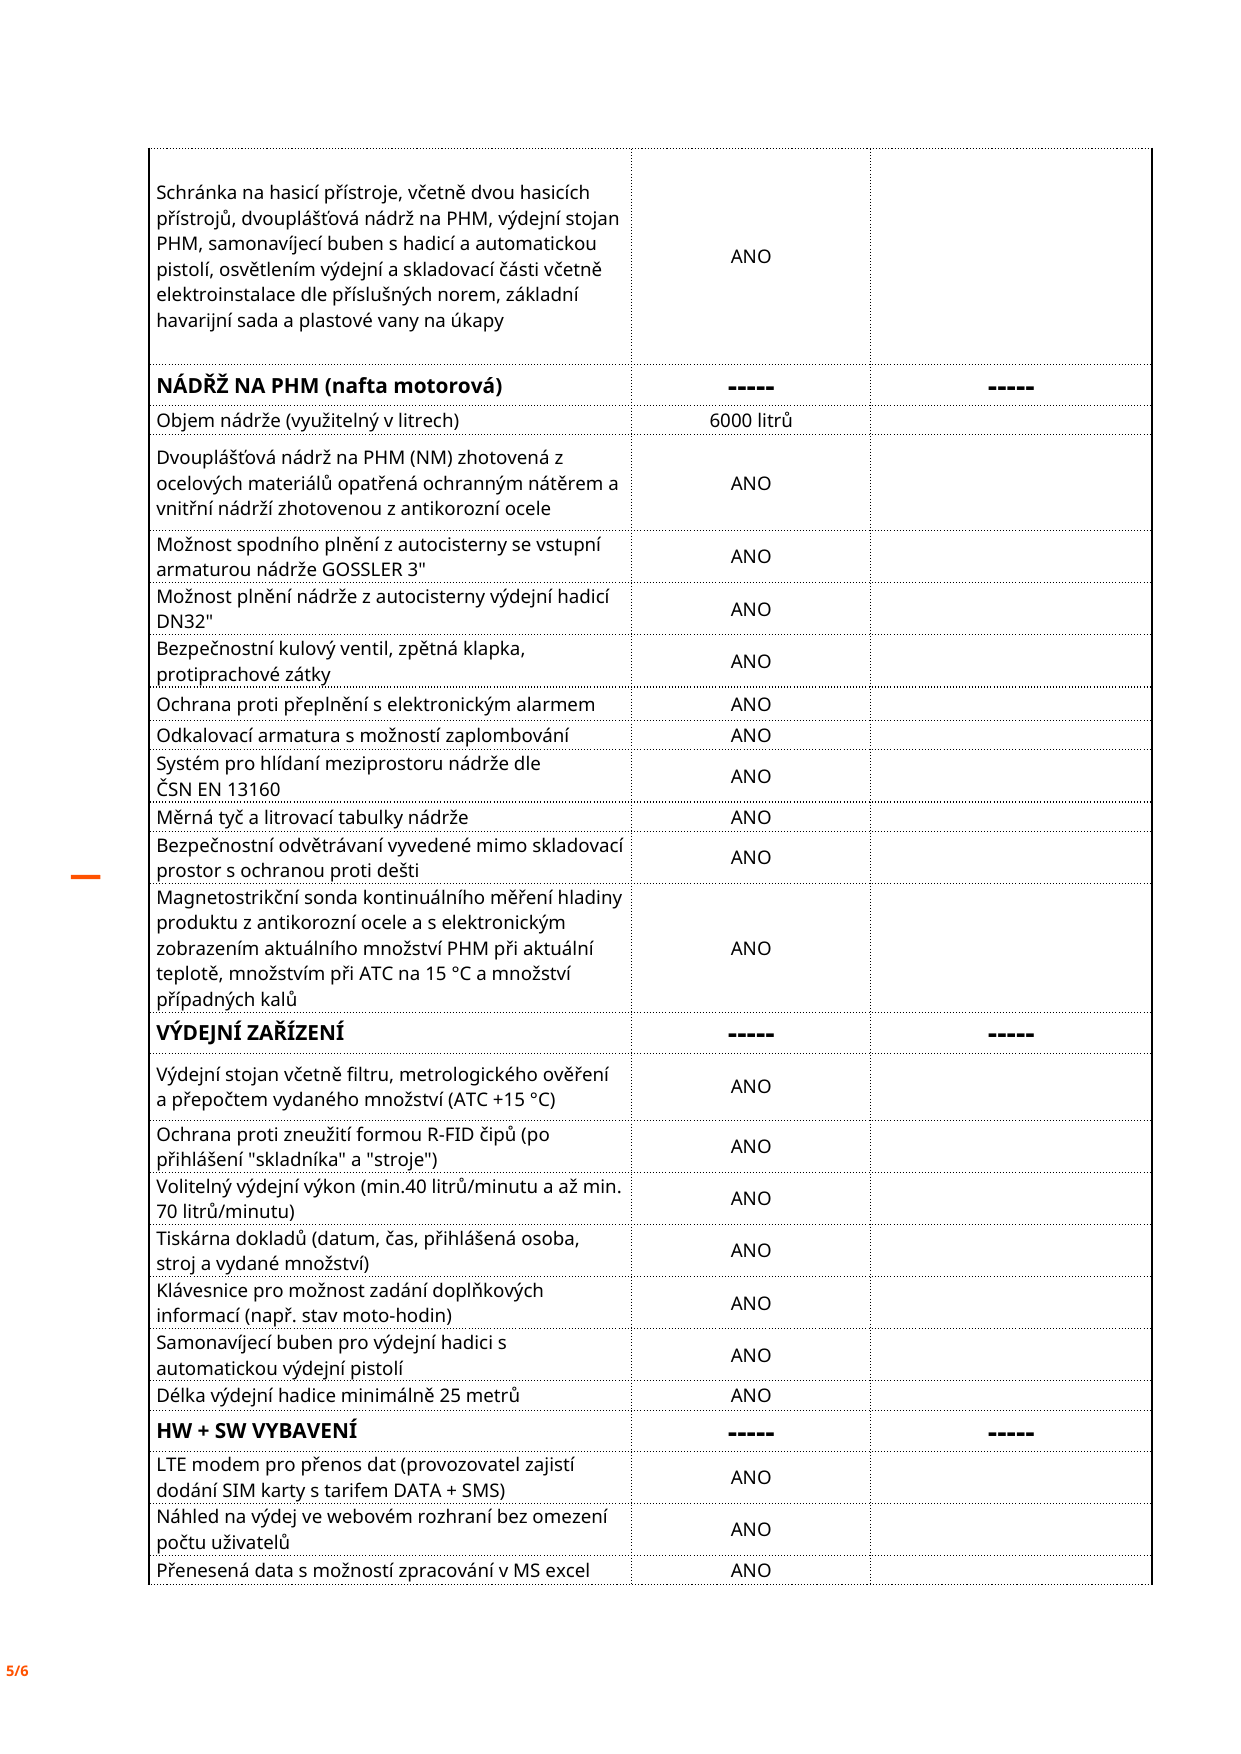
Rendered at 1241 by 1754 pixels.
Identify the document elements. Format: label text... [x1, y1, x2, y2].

table_cell ANO [632, 434, 871, 530]
table_cell ANO [632, 801, 871, 831]
table_cell ANO [632, 1172, 871, 1224]
table_cell ANO [632, 1120, 871, 1172]
table_cell [871, 582, 1151, 634]
table_cell VÝDEJNÍ ZAŘÍZENÍ [150, 1012, 632, 1052]
table_cell [871, 686, 1151, 720]
table_cell [871, 1380, 1151, 1410]
table_cell Klávesnice pro možnost zadání doplňkových informací (např. stav moto-hodin) [150, 1276, 632, 1328]
table_cell Volitelný výdejní výkon (min.40 litrů/minutu a až min. 70 litrů/minutu) [150, 1172, 632, 1224]
table_cell [871, 1120, 1151, 1172]
table_cell [871, 720, 1151, 749]
table_cell Možnost plnění nádrže z autocisterny výdejní hadicí DN32" [150, 582, 632, 634]
table_cell ANO [632, 883, 871, 1012]
table_cell ANO [632, 1555, 871, 1584]
table_cell ANO [632, 582, 871, 634]
table_cell LTE modem pro přenos dat (provozovatel zajistí dodání SIM karty s tarifem DATA + SMS) [150, 1451, 632, 1503]
table_cell Systém pro hlídaní meziprostoru nádrže dle ČSN EN 13160 [150, 749, 632, 801]
table_cell ANO [632, 1276, 871, 1328]
table_cell [871, 1053, 1151, 1120]
table_cell Ochrana proti zneužití formou R-FID čipů (po přihlášení "skladníka" a "stroje") [150, 1120, 632, 1172]
table_cell Dvouplášťová nádrž na PHM (NM) zhotovená z ocelových materiálů opatřená ochranným nátěrem a vnitřní nádrží zhotovenou z antikorozní ocele [150, 434, 632, 530]
table_cell [871, 634, 1151, 686]
table_cell Ochrana proti přeplnění s elektronickým alarmem [150, 686, 632, 720]
table_cell ANO [632, 1224, 871, 1276]
table_cell [871, 148, 1151, 364]
table_cell Výdejní stojan včetně filtru, metrologického ověření a přepočtem vydaného množství (ATC +15 °C) [150, 1053, 632, 1120]
table_cell [871, 405, 1151, 434]
table_cell ANO [632, 1053, 871, 1120]
table_cell ANO [632, 1328, 871, 1380]
table_cell ANO [632, 1503, 871, 1555]
table_cell [871, 1503, 1151, 1555]
table_cell Samonavíjecí buben pro výdejní hadici s automatickou výdejní pistolí [150, 1328, 632, 1380]
table_cell Délka výdejní hadice minimálně 25 metrů [150, 1380, 632, 1410]
table_cell ANO [632, 831, 871, 883]
table_cell ----- [632, 364, 871, 405]
table_cell [871, 1224, 1151, 1276]
table_cell Přenesená data s možností zpracování v MS excel [150, 1555, 632, 1584]
table_cell [871, 434, 1151, 530]
table_cell [871, 530, 1151, 582]
table_cell ----- [871, 1410, 1151, 1451]
table_cell Odkalovací armatura s možností zaplombování [150, 720, 632, 749]
table_cell ----- [871, 1012, 1151, 1052]
table_cell 6000 litrů [632, 405, 871, 434]
table_cell Bezpečnostní kulový ventil, zpětná klapka, protiprachové zátky [150, 634, 632, 686]
table_cell ANO [632, 720, 871, 749]
table_cell Tiskárna dokladů (datum, čas, přihlášená osoba, stroj a vydané množství) [150, 1224, 632, 1276]
table_cell Schránka na hasicí přístroje, včetně dvou hasicích přístrojů, dvouplášťová nádrž na PHM, výdejní stojan PHM, samonavíjecí buben s hadicí a automatickou pistolí, osvětlením výdejní a skladovací části včetně elektroinstalace dle příslušných norem, základní havarijní sada a plastové vany na úkapy [150, 148, 632, 364]
table_cell Bezpečnostní odvětrávaní vyvedené mimo skladovací prostor s ochranou proti dešti [150, 831, 632, 883]
table_cell ANO [632, 686, 871, 720]
table_cell [871, 1276, 1151, 1328]
table_cell [871, 1172, 1151, 1224]
table_cell [871, 831, 1151, 883]
table_cell Magnetostrikční sonda kontinuálního měření hladiny produktu z antikorozní ocele a s elektronickým zobrazením aktuálního množství PHM při aktuální teplotě, množstvím při ATC na 15 °C a množství případných kalů [150, 883, 632, 1012]
table_cell [871, 1555, 1151, 1584]
table_cell HW + SW VYBAVENÍ [150, 1410, 632, 1451]
table_cell [871, 801, 1151, 831]
table_cell ANO [632, 1380, 871, 1410]
table_cell [871, 883, 1151, 1012]
table_cell [871, 749, 1151, 801]
table_cell ANO [632, 148, 871, 364]
table_cell ----- [632, 1012, 871, 1052]
table_cell Měrná tyč a litrovací tabulky nádrže [150, 801, 632, 831]
table_cell Objem nádrže (využitelný v litrech) [150, 405, 632, 434]
table_cell ANO [632, 749, 871, 801]
table_cell Náhled na výdej ve webovém rozhraní bez omezení počtu uživatelů [150, 1503, 632, 1555]
table_cell [871, 1451, 1151, 1503]
table_cell ----- [632, 1410, 871, 1451]
table_cell Možnost spodního plnění z autocisterny se vstupní armaturou nádrže GOSSLER 3" [150, 530, 632, 582]
table_cell NÁDŘŽ NA PHM (nafta motorová) [150, 364, 632, 405]
table_cell ----- [871, 364, 1151, 405]
table_cell [871, 1328, 1151, 1380]
table_cell ANO [632, 634, 871, 686]
table_cell ANO [632, 1451, 871, 1503]
table_cell ANO [632, 530, 871, 582]
